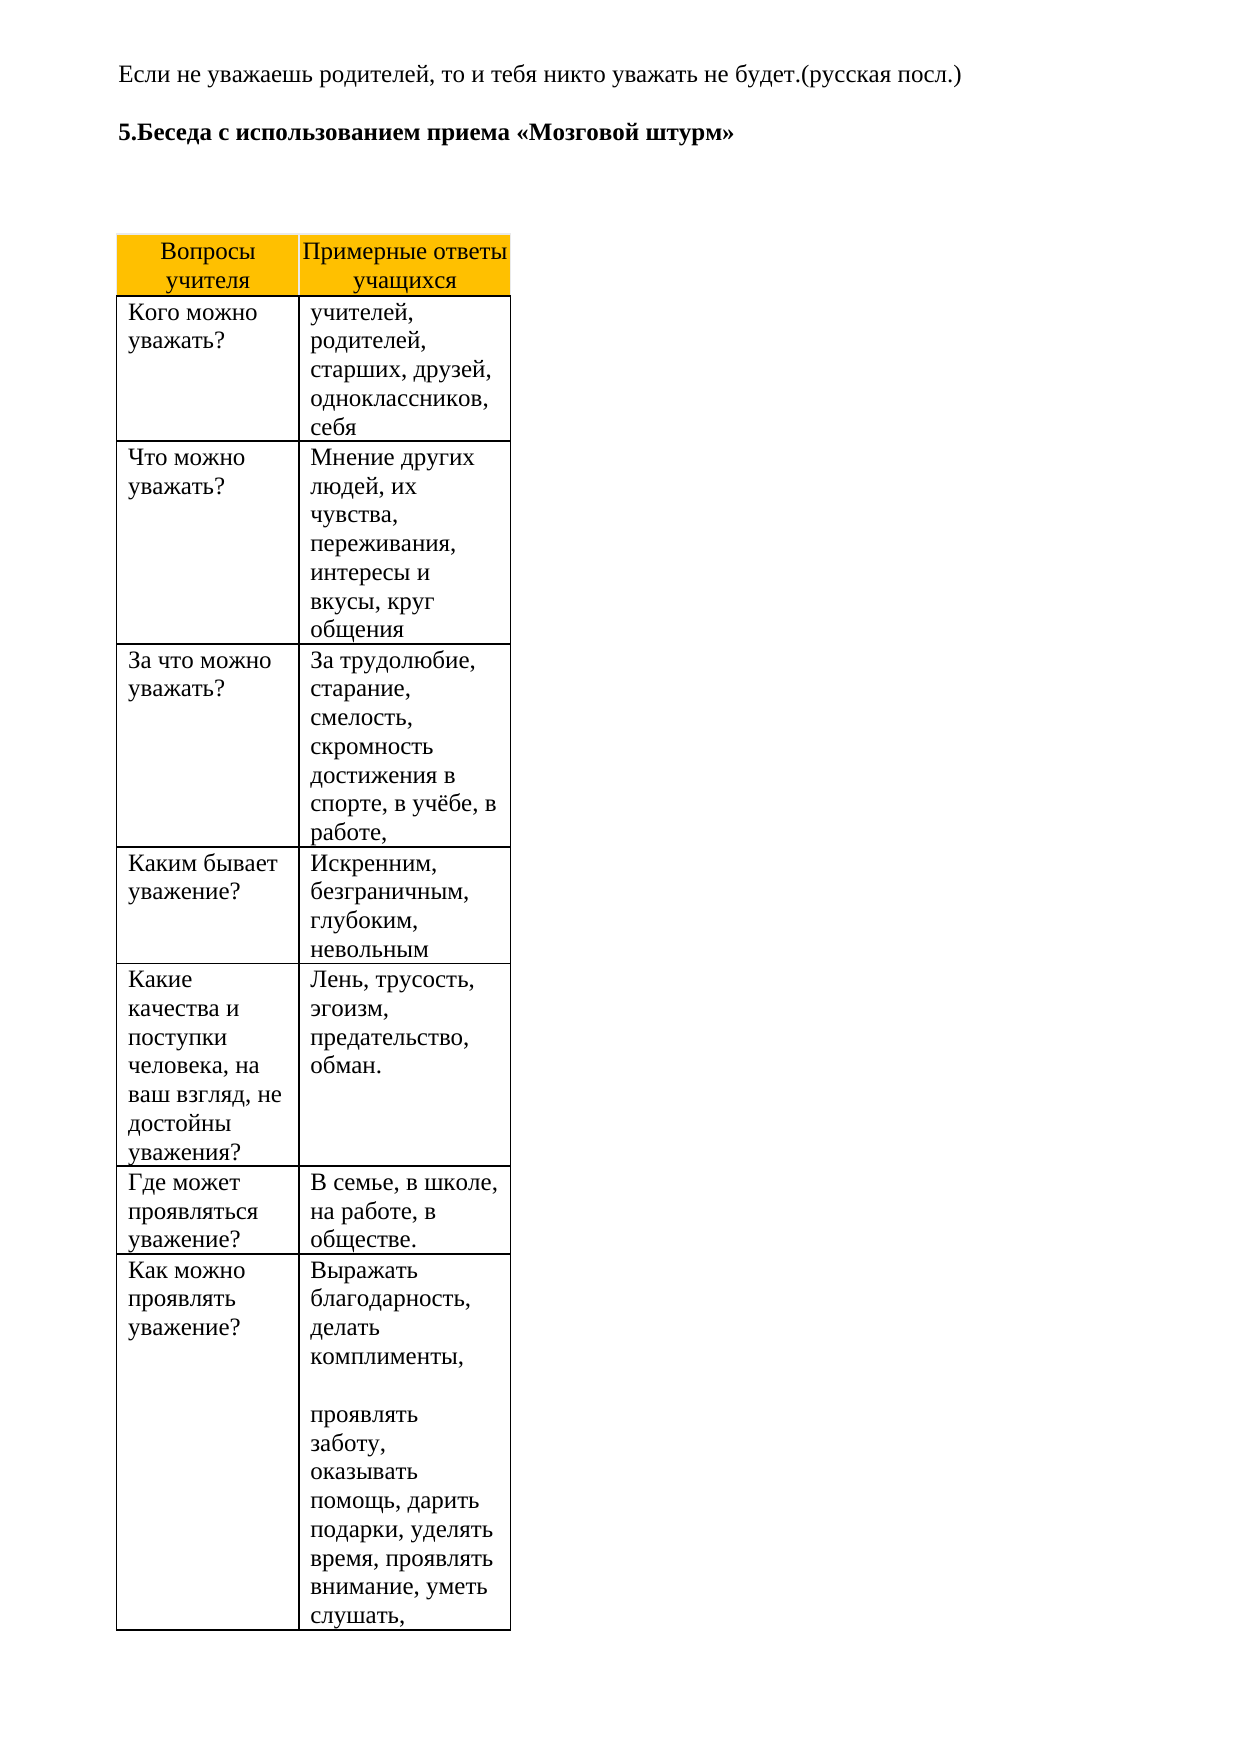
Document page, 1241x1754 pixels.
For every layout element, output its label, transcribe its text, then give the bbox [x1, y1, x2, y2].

table_cell Лень, трусость, эгоизм, предательство, обман. [300, 964, 510, 1165]
table_cell Каким бывает уважение? [117, 848, 298, 963]
text 5.Беседа с использованием приема «Мозговой штурм» [118, 117, 1152, 146]
text Если не уважаешь родителей, то и тебя никто уважать не будет.(русская посл.) [118, 59, 1152, 88]
table_cell Что можно уважать? [117, 442, 298, 643]
table_cell За что можно уважать? [117, 645, 298, 846]
table_cell Какие качества и поступки человека, на ваш взгляд, не достойны уважения? [117, 964, 298, 1165]
table_header Вопросы учителя [117, 235, 298, 295]
table_cell В семье, в школе, на работе, в обществе. [300, 1167, 510, 1253]
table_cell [300, 1255, 510, 1629]
table_cell За трудолюбие, старание, смелость, скромность достижения в спорте, в учёбе, в работе, [300, 645, 510, 846]
table_cell Кого можно уважать? [117, 297, 298, 440]
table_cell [117, 1255, 298, 1629]
table_header Примерные ответы учащихся [300, 235, 510, 295]
table_cell Мнение других людей, их чувства, переживания, интересы и вкусы, круг общения [300, 442, 510, 643]
table_cell Искренним, безграничным, глубоким, невольным [300, 848, 510, 963]
table_cell Где может проявляться уважение? [117, 1167, 298, 1253]
table_cell учителей, родителей, старших, друзей, одноклассников, себя [300, 297, 510, 440]
